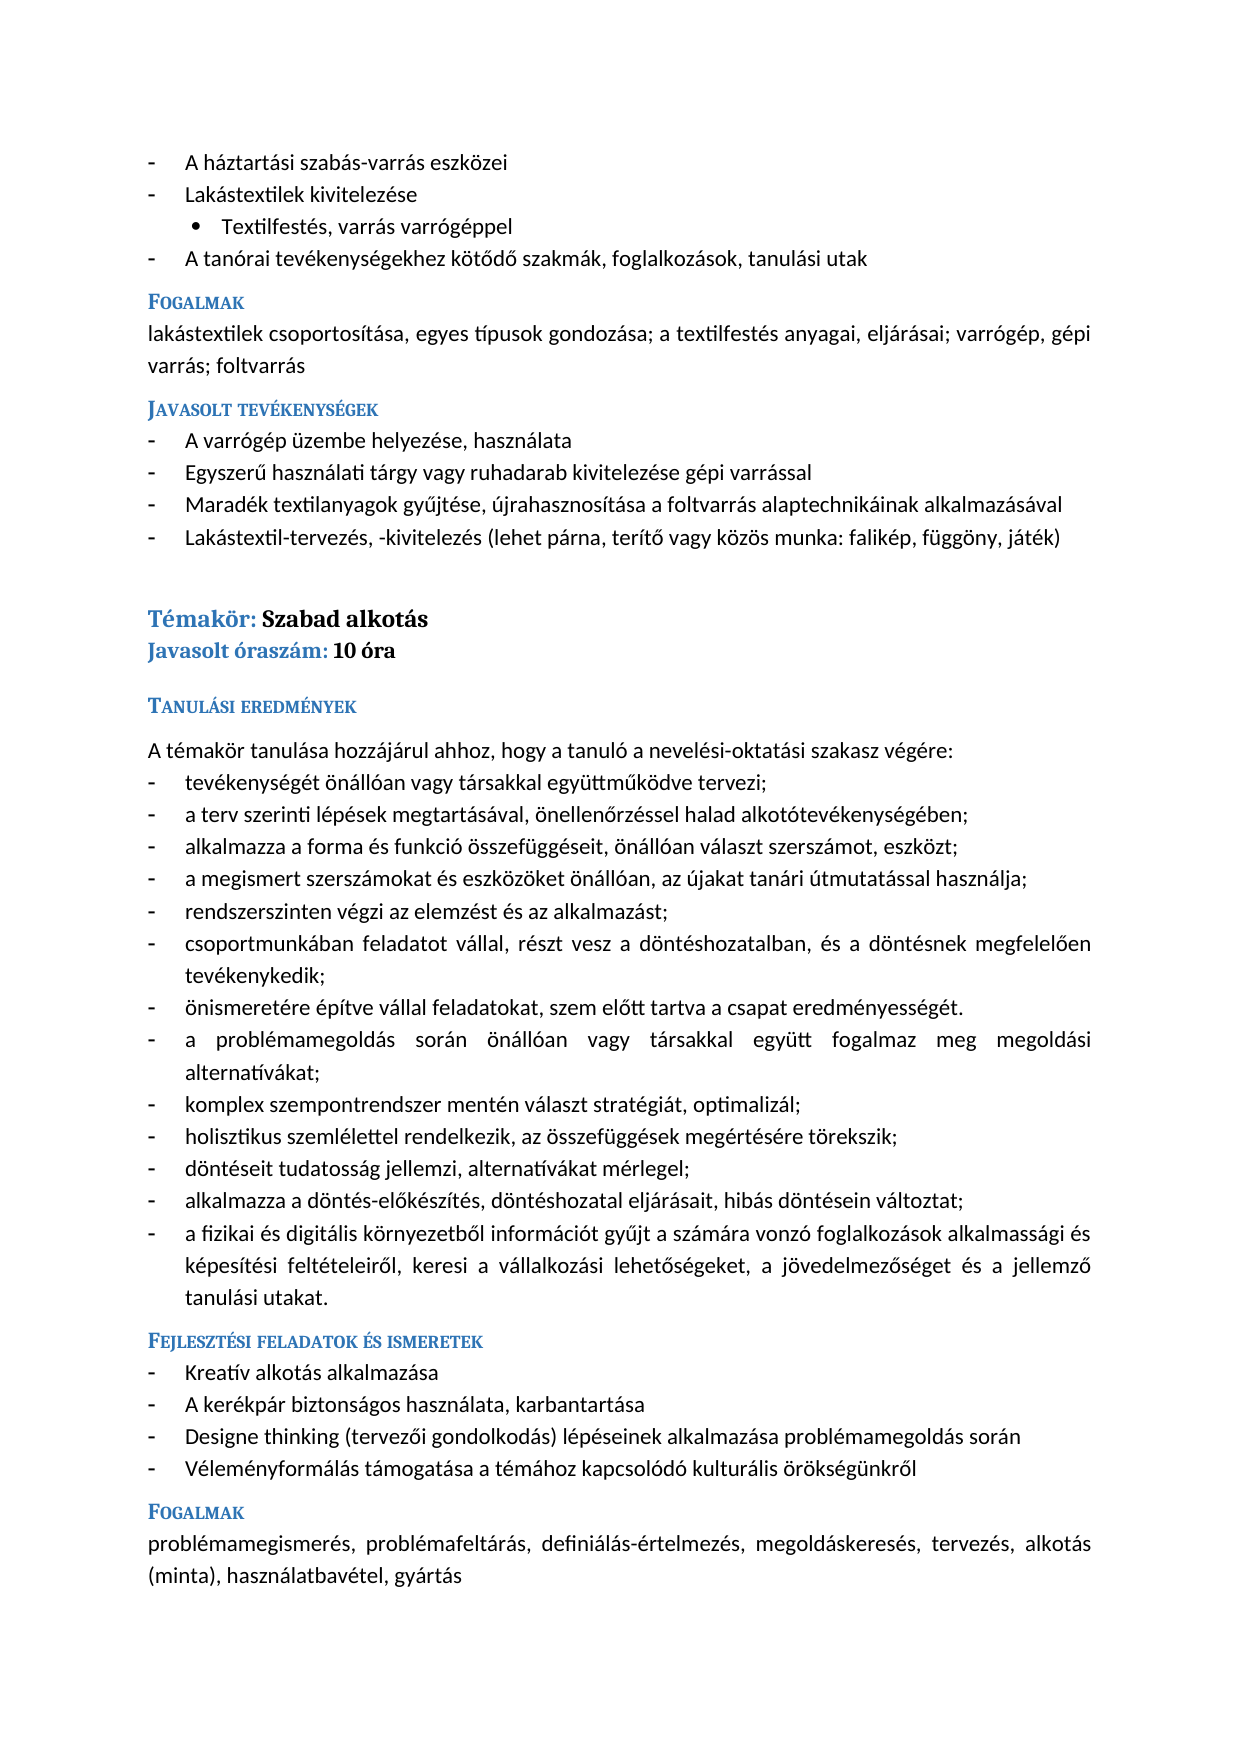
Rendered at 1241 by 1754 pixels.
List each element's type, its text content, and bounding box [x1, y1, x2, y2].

text önismeretére építve vállal feladatokat, szem előtt tartva a csapat eredményességét. [148, 993, 1093, 1021]
text Tanulási eredmények [148, 693, 1093, 719]
text alkalmazza a forma és funkció összefüggéseit, önállóan választ szerszámot, eszközt; [148, 832, 1093, 860]
text Lakástextil-tervezés, -kivitelezés (lehet párna, terítő vagy közös munka: falikép, függöny, játék) [148, 523, 1093, 551]
subtitle Fogalmak [148, 289, 1093, 315]
text csoportmunkában feladatot vállal, részt vesz a döntéshozatalban, és a döntésnek megfelelően tevékenykedik; [148, 929, 1093, 989]
text Javasolt tevékenységek [148, 396, 1093, 422]
text alkalmazza a döntés-előkészítés, döntéshozatal eljárásait, hibás döntésein változtat; [148, 1186, 1093, 1214]
text lakástextilek csoportosítása, egyes típusok gondozása; a textilfestés anyagai, eljárásai; varrógép, gépi varrás; foltvarrás [148, 319, 1093, 379]
text a problémamegoldás során önállóan vagy társakkal együtt fogalmaz meg megoldási alternatívákat; [148, 1026, 1093, 1086]
text rendszerszinten végzi az elemzést és az alkalmazást; [148, 897, 1093, 925]
text Lakástextilek kivitelezése [148, 180, 1093, 208]
text döntéseit tudatosság jellemzi, alternatívákat mérlegel; [148, 1154, 1093, 1182]
text A témakör tanulása hozzájárul ahhoz, hogy a tanuló a nevelési-oktatási szakasz végére: [148, 736, 1093, 764]
text a megismert szerszámokat és eszközöket önállóan, az újakat tanári útmutatással használja; [148, 864, 1093, 893]
subtitle Fejlesztési feladatok és ismeretek [148, 1328, 1093, 1354]
text a terv szerinti lépések megtartásával, önellenőrzéssel halad alkotótevékenységében; [148, 800, 1093, 828]
text Témakör: Szabad alkotás [148, 605, 1093, 634]
text tevékenységét önállóan vagy társakkal együttműködve tervezi; [148, 768, 1093, 796]
text holisztikus szemlélettel rendelkezik, az összefüggések megértésére törekszik; [148, 1122, 1093, 1150]
text Egyszerű használati tárgy vagy ruhadarab kivitelezése gépi varrással [148, 458, 1093, 486]
text komplex szempontrendszer mentén választ stratégiát, optimalizál; [148, 1090, 1093, 1118]
subtitle Fogalmak [148, 1499, 1093, 1526]
text problémamegismerés, problémafeltárás, definiálás-értelmezés, megoldáskeresés, tervezés, alkotás (minta), használatbavétel, gyártás [148, 1529, 1093, 1589]
text Designe thinking (tervezői gondolkodás) lépéseinek alkalmazása problémamegoldás során [148, 1422, 1093, 1450]
list Textilfestés, varrás varrógéppel [192, 212, 1093, 240]
text A kerékpár biztonságos használata, karbantartása [148, 1390, 1093, 1418]
text Javasolt óraszám: 10 óra [148, 638, 1093, 664]
text a fizikai és digitális környezetből információt gyűjt a számára vonzó foglalkozások alkalmassági és képesítési feltételeiről, keresi a vállalkozási lehetőségeket, a jövedelmezőséget és a jellemző tanulási utakat. [148, 1219, 1093, 1311]
text A varrógép üzembe helyezése, használata [148, 426, 1093, 454]
text A háztartási szabás-varrás eszközei [148, 148, 1093, 176]
text A tanórai tevékenységekhez kötődő szakmák, foglalkozások, tanulási utak [148, 244, 1093, 272]
text Kreatív alkotás alkalmazása [148, 1358, 1093, 1386]
text Véleményformálás támogatása a témához kapcsolódó kulturális örökségünkről [148, 1454, 1093, 1482]
text Maradék textilanyagok gyűjtése, újrahasznosítása a foltvarrás alaptechnikáinak alkalmazásával [148, 491, 1093, 518]
